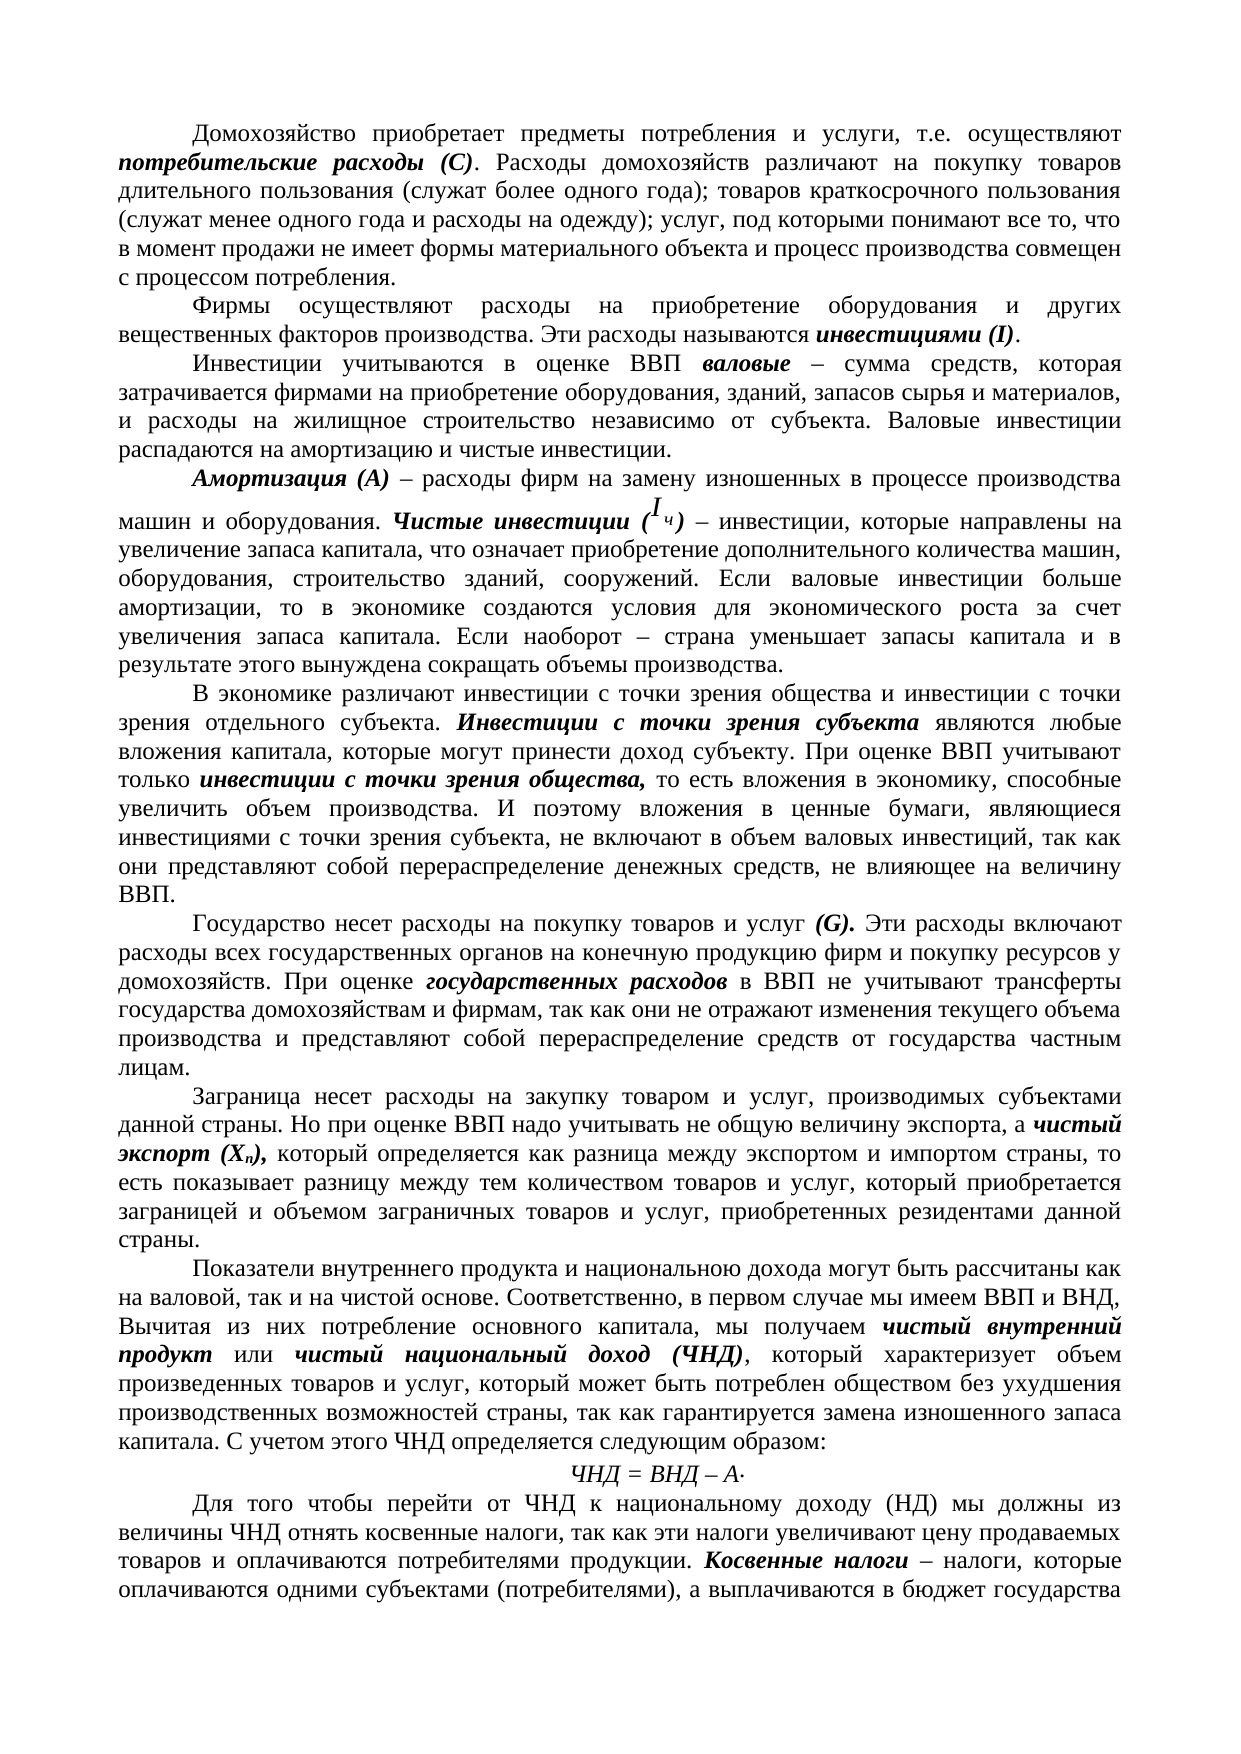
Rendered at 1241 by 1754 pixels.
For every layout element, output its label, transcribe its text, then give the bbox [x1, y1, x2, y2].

text Фирмы осуществляют расходы на приобретение оборудования и других вещественных факторов производства. Эти расходы называются инвестициями (I). [118, 291, 1122, 348]
text Показатели внутреннего продукта и национальною дохода могут быть рассчитаны как на валовой, так и на чистой основе. Соответственно, в первом случае мы имеем ВВП и ВНД, Вычитая из них потребление основного капитала, мы получаем чистый внутренний продукт или чистый национальный доход (ЧНД), который характеризует объем произведенных товаров и услуг, который может быть потреблен обществом без ухудшения производственных возможностей страны, так как гарантируется замена изношенного запаса капитала. С учетом этого ЧНД определяется следующим образом: [118, 1253, 1122, 1454]
text ЧНД = ВНД – А. [118, 1454, 1122, 1488]
text Заграница несет расходы на закупку товаром и услуг, производимых субъектами данной страны. Но при оценке ВВП надо учитывать не общую величину экспорта, а чистый экспорт (Xn), который определяется как разница между экспортом и импортом страны, то есть показывает разницу между тем количеством товаров и услуг, который приобретается заграницей и объемом заграничных товаров и услуг, приобретенных резидентами данной страны. [118, 1081, 1122, 1253]
text Амортизация (A) – расходы фирм на замену изношенных в процессе производства машин и оборудования. Чистые инвестиции () – инвестиции, которые направлены на увеличение запаса капитала, что означает приобретение дополнительного количества машин, оборудования, строительство зданий, сооружений. Если валовые инвестиции больше амортизации, то в экономике создаются условия для экономического роста за счет увеличения запаса капитала. Если наоборот – страна уменьшает запасы капитала и в результате этого вынуждена сокращать объемы производства. [118, 463, 1122, 678]
text Государство несет расходы на покупку товаров и услуг (G). Эти расходы включают расходы всех государственных органов на конечную продукцию фирм и покупку ресурсов у домохозяйств. При оценке государственных расходов в ВВП не учитывают трансферты государства домохозяйствам и фирмам, так как они не отражают изменения текущего объема производства и представляют собой перераспределение средств от государства частным лицам. [118, 908, 1122, 1081]
text Инвестиции учитываются в оценке ВВП валовые – сумма средств, которая затрачивается фирмами на приобретение оборудования, зданий, запасов сырья и материалов, и расходы на жилищное строительство независимо от субъекта. Валовые инвестиции распадаются на амортизацию и чистые инвестиции. [118, 348, 1122, 463]
text В экономике различают инвестиции с точки зрения общества и инвестиции с точки зрения отдельного субъекта. Инвестиции с точки зрения субъекта являются любые вложения капитала, которые могут принести доход субъекту. При оценке ВВП учитывают только инвестиции с точки зрения общества, то есть вложения в экономику, способные увеличить объем производства. И поэтому вложения в ценные бумаги, являющиеся инвестициями с точки зрения субъекта, не включают в объем валовых инвестиций, так как они представляют собой перераспределение денежных средств, не влияющее на величину ВВП. [118, 678, 1122, 908]
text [118, 1488, 1122, 1603]
text Домохозяйство приобретает предметы потребления и услуги, т.е. осуществляют потребительские расходы (С). Расходы домохозяйств различают на покупку товаров длительного пользования (служат более одного года); товаров краткосрочного пользования (служат менее одного года и расходы на одежду); услуг, под которыми понимают все то, что в момент продажи не имеет формы материального объекта и процесс производства совмещен с процессом потребления. [118, 118, 1122, 291]
